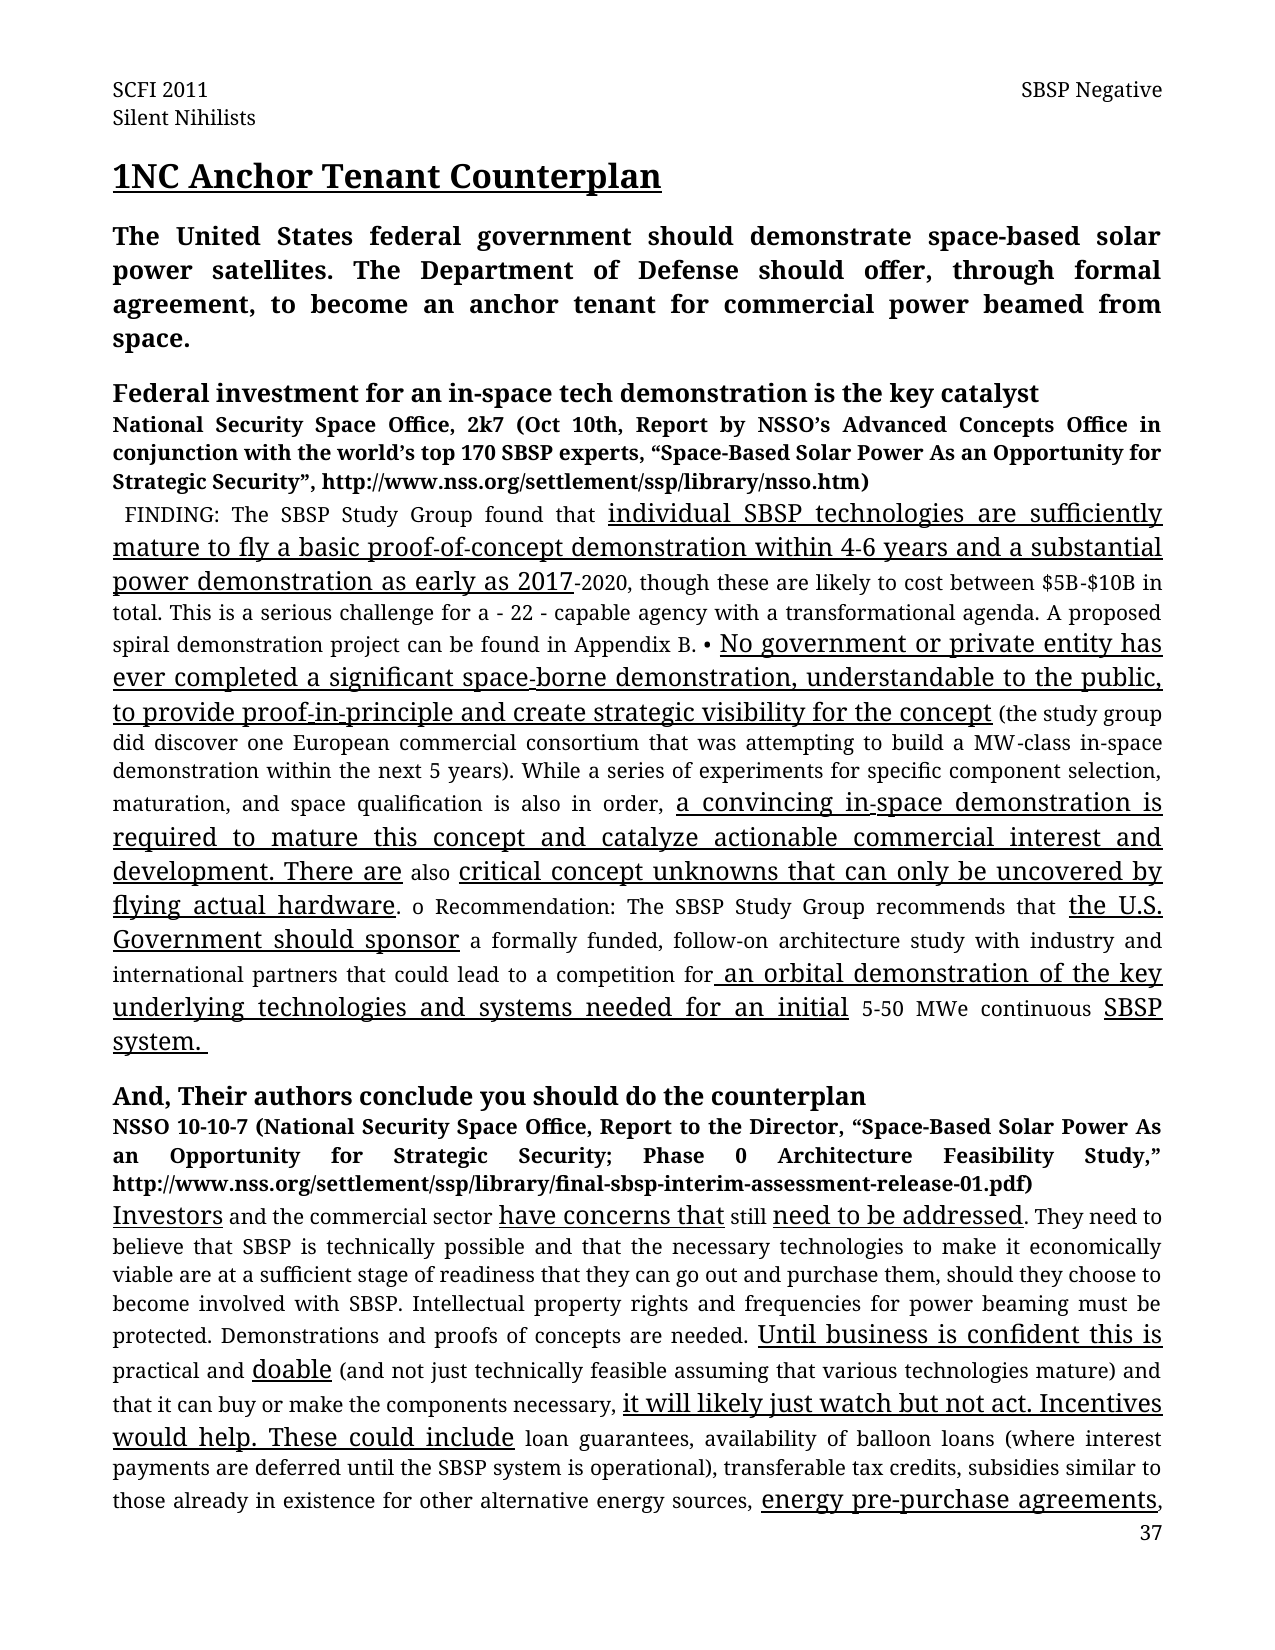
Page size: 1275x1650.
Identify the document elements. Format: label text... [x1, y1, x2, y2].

text FINDING: The SBSP Study Group found that individual SBSP technologies are sufficiently mature to fly a basic proof‐of‐concept demonstration within 4‐6 years and a substantial power demonstration as early as 2017‐2020, though these are likely to cost between $5B‐$10B in total. This is a serious challenge for a - 22 - capable agency with a transformational agenda. A proposed spiral demonstration project can be found in Appendix B. • No government or private entity has ever completed a significant space‐borne demonstration, understandable to the public, to provide proof‐in‐principle and create strategic visibility for the concept (the study group did discover one European commercial consortium that was attempting to build a MW‐class in‐space demonstration within the next 5 years). While a series of experiments for specific component selection, maturation, and space qualification is also in order, a convincing in‐space demonstration is required to mature this concept and catalyze actionable commercial interest and development. There are also critical concept unknowns that can only be uncovered by flying actual hardware. o Recommendation: The SBSP Study Group recommends that the U.S. Government should sponsor a formally funded, follow‐on architecture study with industry and international partners that could lead to a competition for an orbital demonstration of the key underlying technologies and systems needed for an initial 5‐50 MWe continuous SBSP system. [112, 690, 1162, 848]
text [112, 1198, 1162, 1516]
text FINDING: The SBSP Study Group found that individual SBSP technologies are sufficiently mature to fly a basic proof‐of‐concept demonstration within 4‐6 years and a substantial power demonstration as early as 2017‐2020, though these are likely to cost between $5B‐$10B in total. This is a serious challenge for a - 22 - capable agency with a transformational agenda. A proposed spiral demonstration project can be found in Appendix B. • No government or private entity has ever completed a significant space‐borne demonstration, understandable to the public, to provide proof‐in‐principle and create strategic visibility for the concept (the study group did discover one European commercial consortium that was attempting to build a MW‐class in‐space demonstration within the next 5 years). While a series of experiments for specific component selection, maturation, and space qualification is also in order, a convincing in‐space demonstration is required to mature this concept and catalyze actionable commercial interest and development. There are also critical concept unknowns that can only be uncovered by flying actual hardware. o Recommendation: The SBSP Study Group recommends that the U.S. Government should sponsor a formally funded, follow‐on architecture study with industry and international partners that could lead to a competition for an orbital demonstration of the key underlying technologies and systems needed for an initial 5‐50 MWe continuous SBSP system. [112, 849, 1162, 1058]
subtitle Federal investment for an in-space tech demonstration is the key catalyst [112, 376, 1162, 410]
text NSSO 10-10-7 (National Security Space Office, Report to the Director, “Space-Based Solar Power As an Opportunity for Strategic Security; Phase 0 Architecture Feasibility Study,” http://www.nss.org/settlement/ssp/library/final-sbsp-interim-assessment-release-01.pdf) [112, 1112, 1162, 1198]
text FINDING: The SBSP Study Group found that individual SBSP technologies are sufficiently mature to fly a basic proof‐of‐concept demonstration within 4‐6 years and a substantial power demonstration as early as 2017‐2020, though these are likely to cost between $5B‐$10B in total. This is a serious challenge for a - 22 - capable agency with a transformational agenda. A proposed spiral demonstration project can be found in Appendix B. • No government or private entity has ever completed a significant space‐borne demonstration, understandable to the public, to provide proof‐in‐principle and create strategic visibility for the concept (the study group did discover one European commercial consortium that was attempting to build a MW‐class in‐space demonstration within the next 5 years). While a series of experiments for specific component selection, maturation, and space qualification is also in order, a convincing in‐space demonstration is required to mature this concept and catalyze actionable commercial interest and development. There are also critical concept unknowns that can only be uncovered by flying actual hardware. o Recommendation: The SBSP Study Group recommends that the U.S. Government should sponsor a formally funded, follow‐on architecture study with industry and international partners that could lead to a competition for an orbital demonstration of the key underlying technologies and systems needed for an initial 5‐50 MWe continuous SBSP system. [112, 559, 1162, 689]
subtitle And, Their authors conclude you should do the counterplan [112, 1078, 1162, 1112]
text National Security Space Office, 2k7 (Oct 10th, Report by NSSO’s Advanced Concepts Office in conjunction with the world’s top 170 SBSP experts, “Space-Based Solar Power As an Opportunity for Strategic Security”, http://www.nss.org/settlement/ssp/library/nsso.htm) [112, 410, 1162, 495]
subtitle 1NC Anchor Tenant Counterplan [112, 153, 1162, 198]
subtitle The United States federal government should demonstrate space-based solar power satellites. The Department of Defense should offer, through formal agreement, to become an anchor tenant for commercial power beamed from space. [112, 219, 1162, 355]
